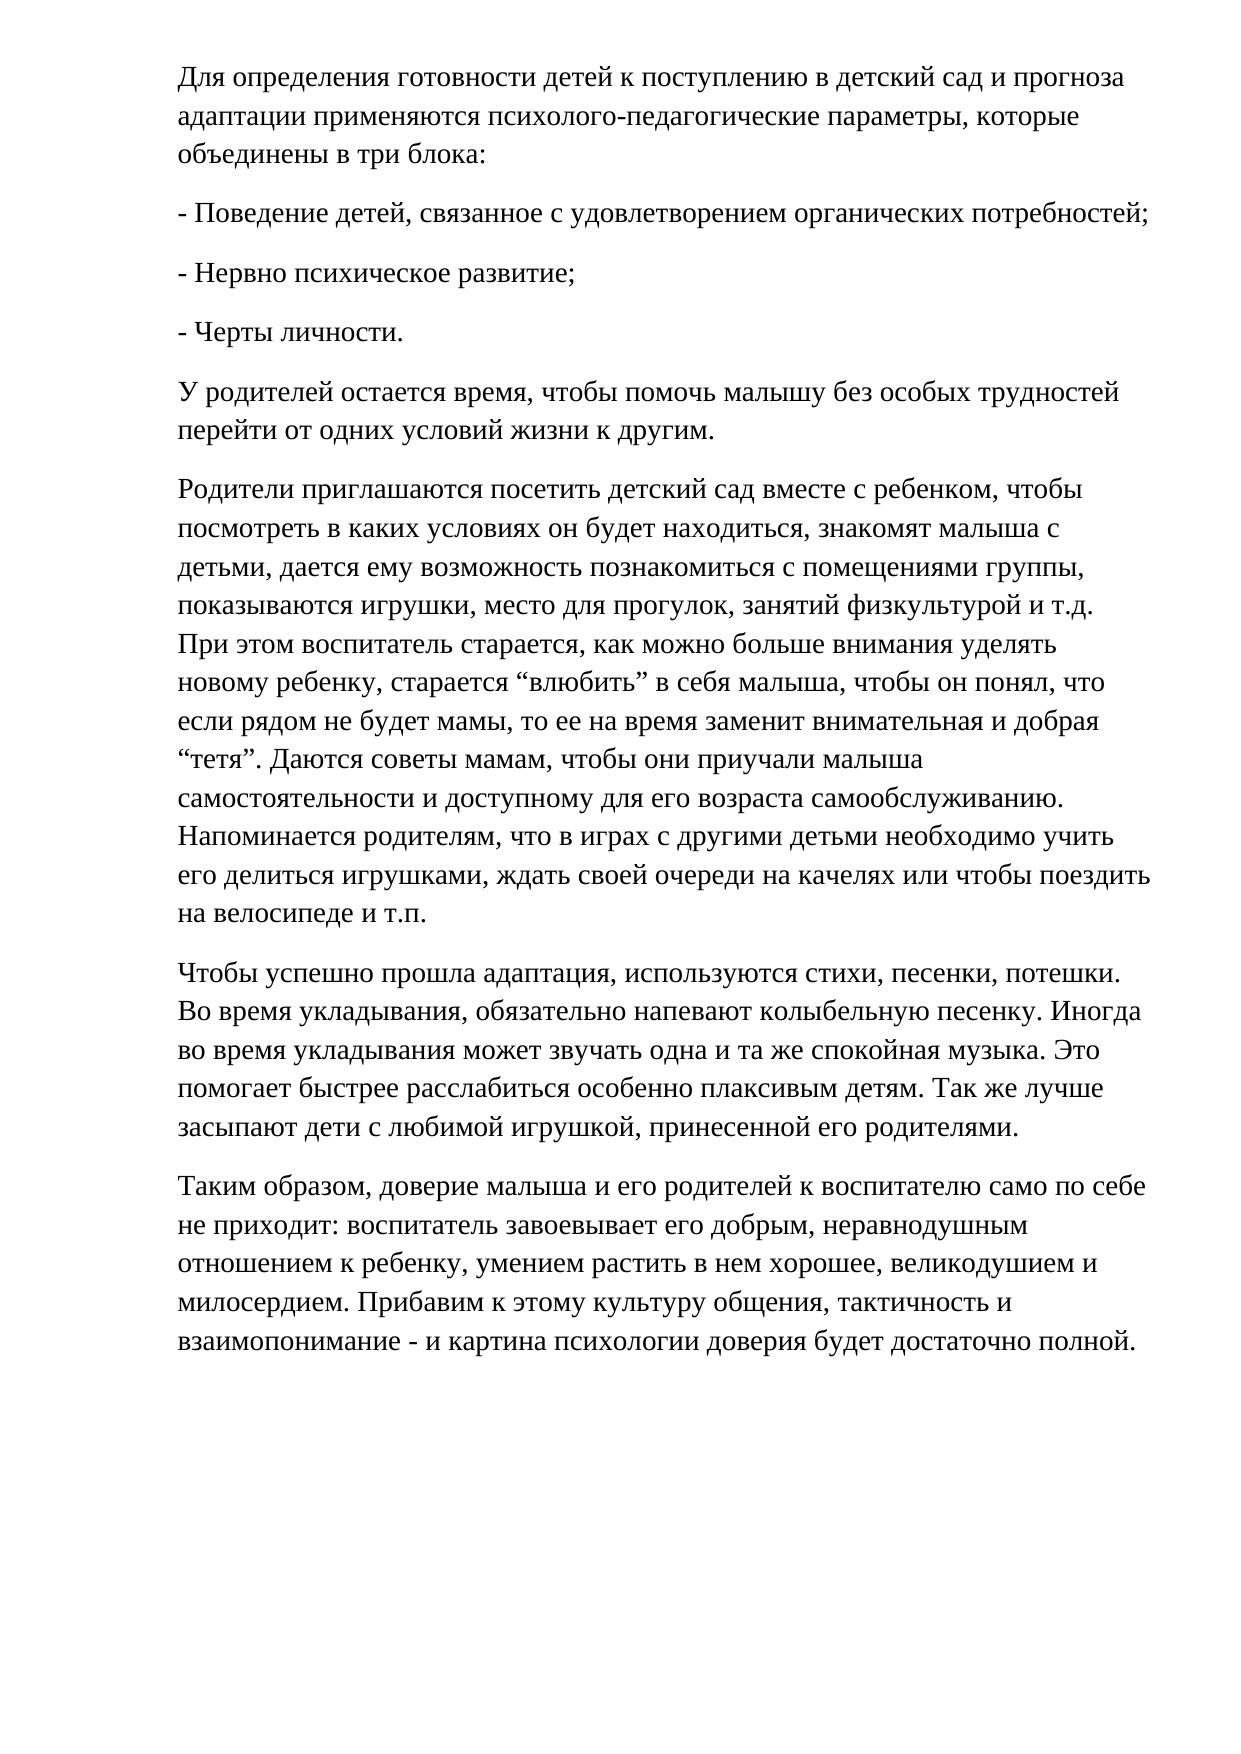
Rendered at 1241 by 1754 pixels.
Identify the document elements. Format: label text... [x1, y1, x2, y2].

text - Черты личности. [177, 314, 1152, 348]
text У родителей остается время, чтобы помочь малышу без особых трудностей перейти от одних условий жизни к другим. [177, 374, 1152, 446]
text Чтобы успешно прошла адаптация, используются стихи, песенки, потешки. Во время укладывания, обязательно напевают колыбельную песенку. Иногда во время укладывания может звучать одна и та же спокойная музыка. Это помогает быстрее расслабиться особенно плаксивым детям. Так же лучше засыпают дети с любимой игрушкой, принесенной его родителями. [177, 955, 1152, 1143]
text Таким образом, доверие малыша и его родителей к воспитателю само по себе не приходит: воспитатель завоевывает его добрым, неравнодушным отношением к ребенку, умением растить в нем хорошее, великодушием и милосердием. Прибавим к этому культуру общения, тактичность и взаимопонимание - и картина психологии доверия будет достаточно полной. [177, 1168, 1152, 1356]
text Для определения готовности детей к поступлению в детский сад и прогноза адаптации применяются психолого-педагогические параметры, которые объединены в три блока: [177, 59, 1152, 170]
text - Поведение детей, связанное с удовлетворением органических потребностей; [177, 196, 1152, 229]
text - Нервно психическое развитие; [177, 255, 1152, 288]
text Родители приглашаются посетить детский сад вместе с ребенком, чтобы посмотреть в каких условиях он будет находиться, знакомят малыша с детьми, дается ему возможность познакомиться с помещениями группы, показываются игрушки, место для прогулок, занятий физкультурой и т.д. При этом воспитатель старается, как можно больше внимания уделять новому ребенку, старается “влюбить” в себя малыша, чтобы он понял, что если рядом не будет мамы, то ее на время заменит внимательная и добрая “тетя”. Даются советы мамам, чтобы они приучали малыша самостоятельности и доступному для его возраста самообслуживанию. Напоминается родителям, что в играх с другими детьми необходимо учить его делиться игрушками, ждать своей очереди на качелях или чтобы поездить на велосипеде и т.п. [177, 472, 1152, 929]
